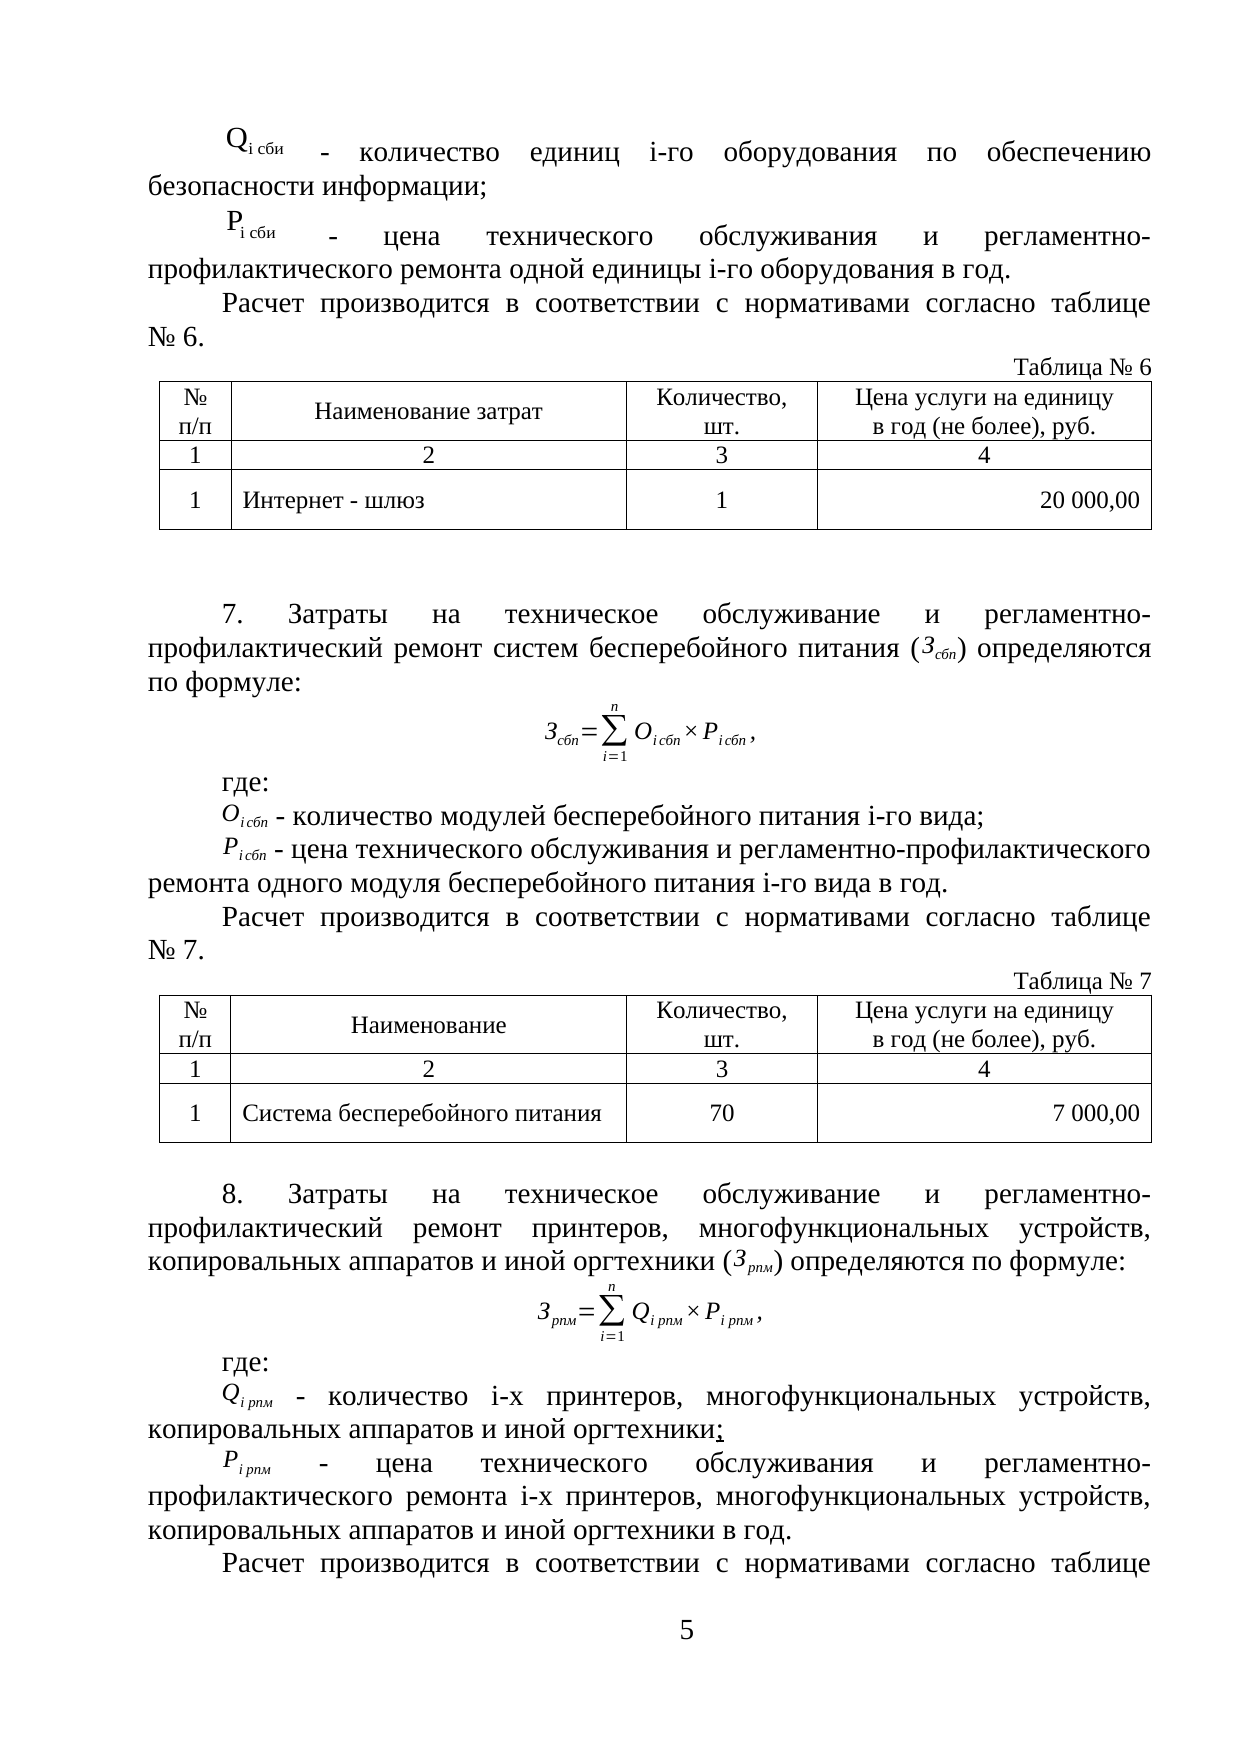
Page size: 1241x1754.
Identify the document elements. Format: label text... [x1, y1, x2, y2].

text 8. Затраты на техническое обслуживание и регламентно-профилактический ремонт принтеров, многофункциональных устройств, копировальных аппаратов и иной оргтехники () определяются по формуле: [148, 1176, 1152, 1277]
text 7. Затраты на техническое обслуживание и регламентно-профилактический ремонт систем бесперебойного питания () определяются по формуле: [148, 597, 1152, 697]
table_cell 20 000,00 [818, 470, 1151, 528]
text Расчет производится в соответствии с нормативами согласно таблице № 7. [148, 899, 1152, 966]
text - количество i-х принтеров, многофункциональных устройств, копировальных аппаратов и иной оргтехники; [148, 1378, 1152, 1445]
table_cell 3 [627, 1054, 817, 1083]
table_cell 1 [160, 1054, 230, 1083]
table_header Цена услуги на единицу в год (не более), руб. [818, 382, 1151, 439]
table_cell 1 [627, 470, 817, 528]
table_header Цена услуги на единицу в год (не более), руб. [818, 996, 1151, 1053]
table_header Наименование [231, 996, 626, 1053]
table_cell Интернет - шлюз [232, 470, 626, 528]
table_cell 4 [818, 1054, 1151, 1083]
text - количество единиц i-го оборудования по обеспечению безопасности информации; [148, 118, 1152, 202]
text - цена технического обслуживания и регламентно-профилактического ремонта i-х принтеров, многофункциональных устройств, копировальных аппаратов и иной оргтехники в год. [148, 1445, 1152, 1546]
table_header № п/п [160, 382, 231, 439]
table_header Наименование затрат [232, 382, 626, 439]
table_cell 1 [160, 470, 231, 528]
table_header Количество, шт. [627, 996, 817, 1053]
text Таблица № 7 [148, 966, 1152, 994]
table_cell 2 [231, 1054, 626, 1083]
text где: [148, 1344, 1152, 1378]
text где: [148, 764, 1152, 798]
table_cell 2 [232, 441, 626, 469]
table_cell 4 [818, 441, 1151, 469]
text Таблица № 6 [148, 352, 1152, 381]
text Расчет производится в соответствии с нормативами согласно таблице № 6. [148, 285, 1152, 352]
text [148, 1546, 1152, 1579]
table_header Количество, шт. [627, 382, 817, 439]
text - цена технического обслуживания и регламентно-профилактического ремонта одной единицы i-го оборудования в год. [148, 202, 1152, 285]
text - количество модулей бесперебойного питания i-го вида; [148, 798, 1152, 832]
table_cell 1 [160, 441, 231, 469]
table_cell 3 [627, 441, 817, 469]
text - цена технического обслуживания и регламентно-профилактического ремонта одного модуля бесперебойного питания i-го вида в год. [148, 832, 1152, 899]
table_cell 70 [627, 1084, 817, 1142]
table_header № п/п [160, 996, 230, 1053]
table_cell Система бесперебойного питания [231, 1084, 626, 1142]
table_cell 7 000,00 [818, 1084, 1151, 1142]
table_cell 1 [160, 1084, 230, 1142]
